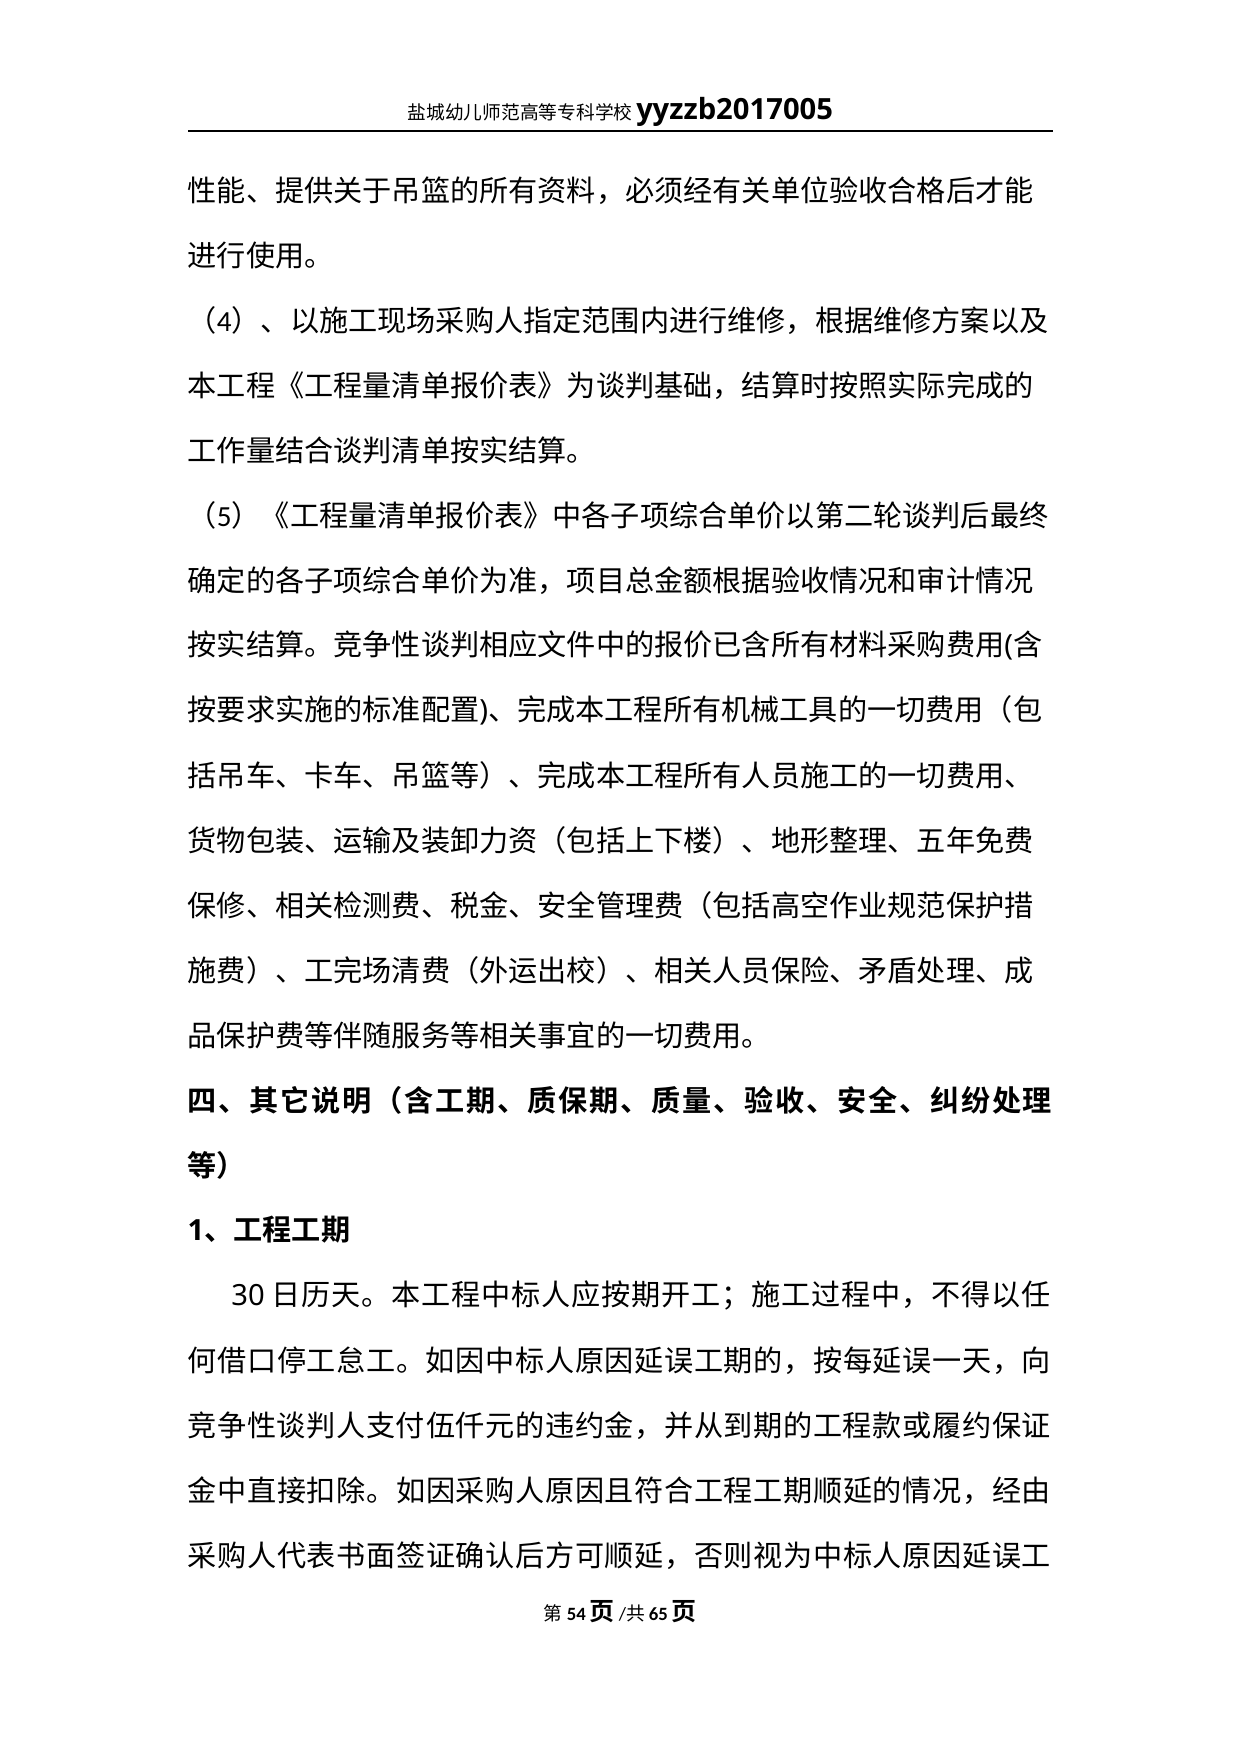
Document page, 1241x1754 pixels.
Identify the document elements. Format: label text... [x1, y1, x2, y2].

text 四、其它说明（含工期、质保期、质量、验收、安全、纠纷处理等） [187, 1066, 1053, 1196]
text （4）、以施工现场采购人指定范围内进行维修，根据维修方案以及本工程《工程量清单报价表》为谈判基础，结算时按照实际完成的工作量结合谈判清单按实结算。 [187, 286, 1053, 481]
text 1、工程工期 [187, 1196, 1053, 1261]
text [187, 156, 1053, 286]
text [187, 1261, 1053, 1586]
text （5）《工程量清单报价表》中各子项综合单价以第二轮谈判后最终确定的各子项综合单价为准，项目总金额根据验收情况和审计情况按实结算。竞争性谈判相应文件中的报价已含所有材料采购费用(含按要求实施的标准配置)、完成本工程所有机械工具的一切费用（包括吊车、卡车、吊篮等）、完成本工程所有人员施工的一切费用、货物包装、运输及装卸力资（包括上下楼）、地形整理、五年免费保修、相关检测费、税金、安全管理费（包括高空作业规范保护措施费）、工完场清费（外运出校）、相关人员保险、矛盾处理、成品保护费等伴随服务等相关事宜的一切费用。 [187, 481, 1053, 1066]
